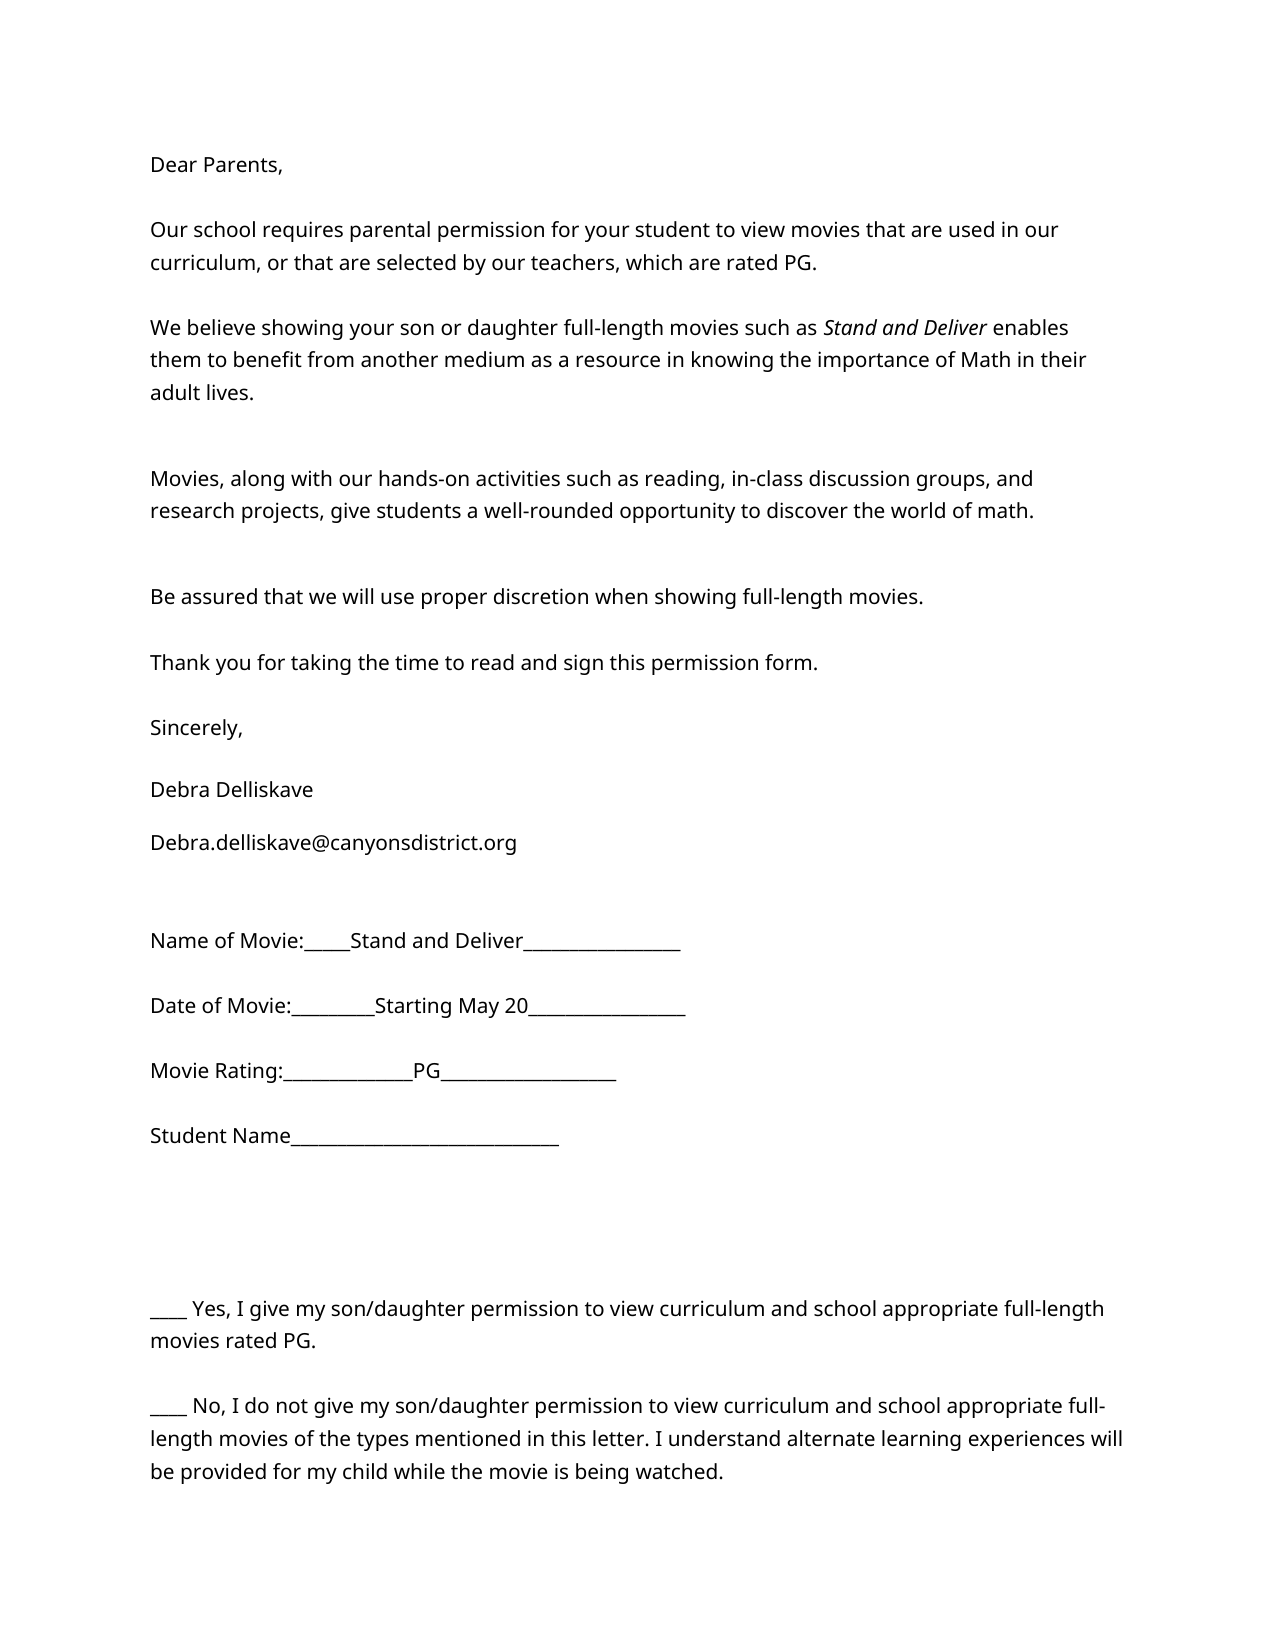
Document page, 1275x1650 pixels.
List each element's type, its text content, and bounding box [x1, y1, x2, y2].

text Debra.delliskave@canyonsdistrict.org Name of Movie:_____Stand and Deliver_________________ Date of Movie:_________Starting May 20_________________ Movie Rating:______________PG___________________ Student Name_____________________________ [150, 828, 1125, 1150]
text Be assured that we will use proper discretion when showing full-length movies. Thank you for taking the time to read and sign this permission form. Sincerely, Debra Delliskave [150, 550, 1125, 803]
text Dear Parents, Our school requires parental permission for your student to view movies that are used in our curriculum, or that are selected by our teachers, which are rated PG. We believe showing your son or daughter full-length movies such as Stand and Deliver enables them to benefit from another medium as a resource in knowing the importance of Math in their adult lives. [150, 150, 1125, 439]
text Movies, along with our hands-on activities such as reading, in-class discussion groups, and research projects, give students a well-rounded opportunity to discover the world of math. [150, 464, 1125, 525]
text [150, 1228, 1125, 1485]
